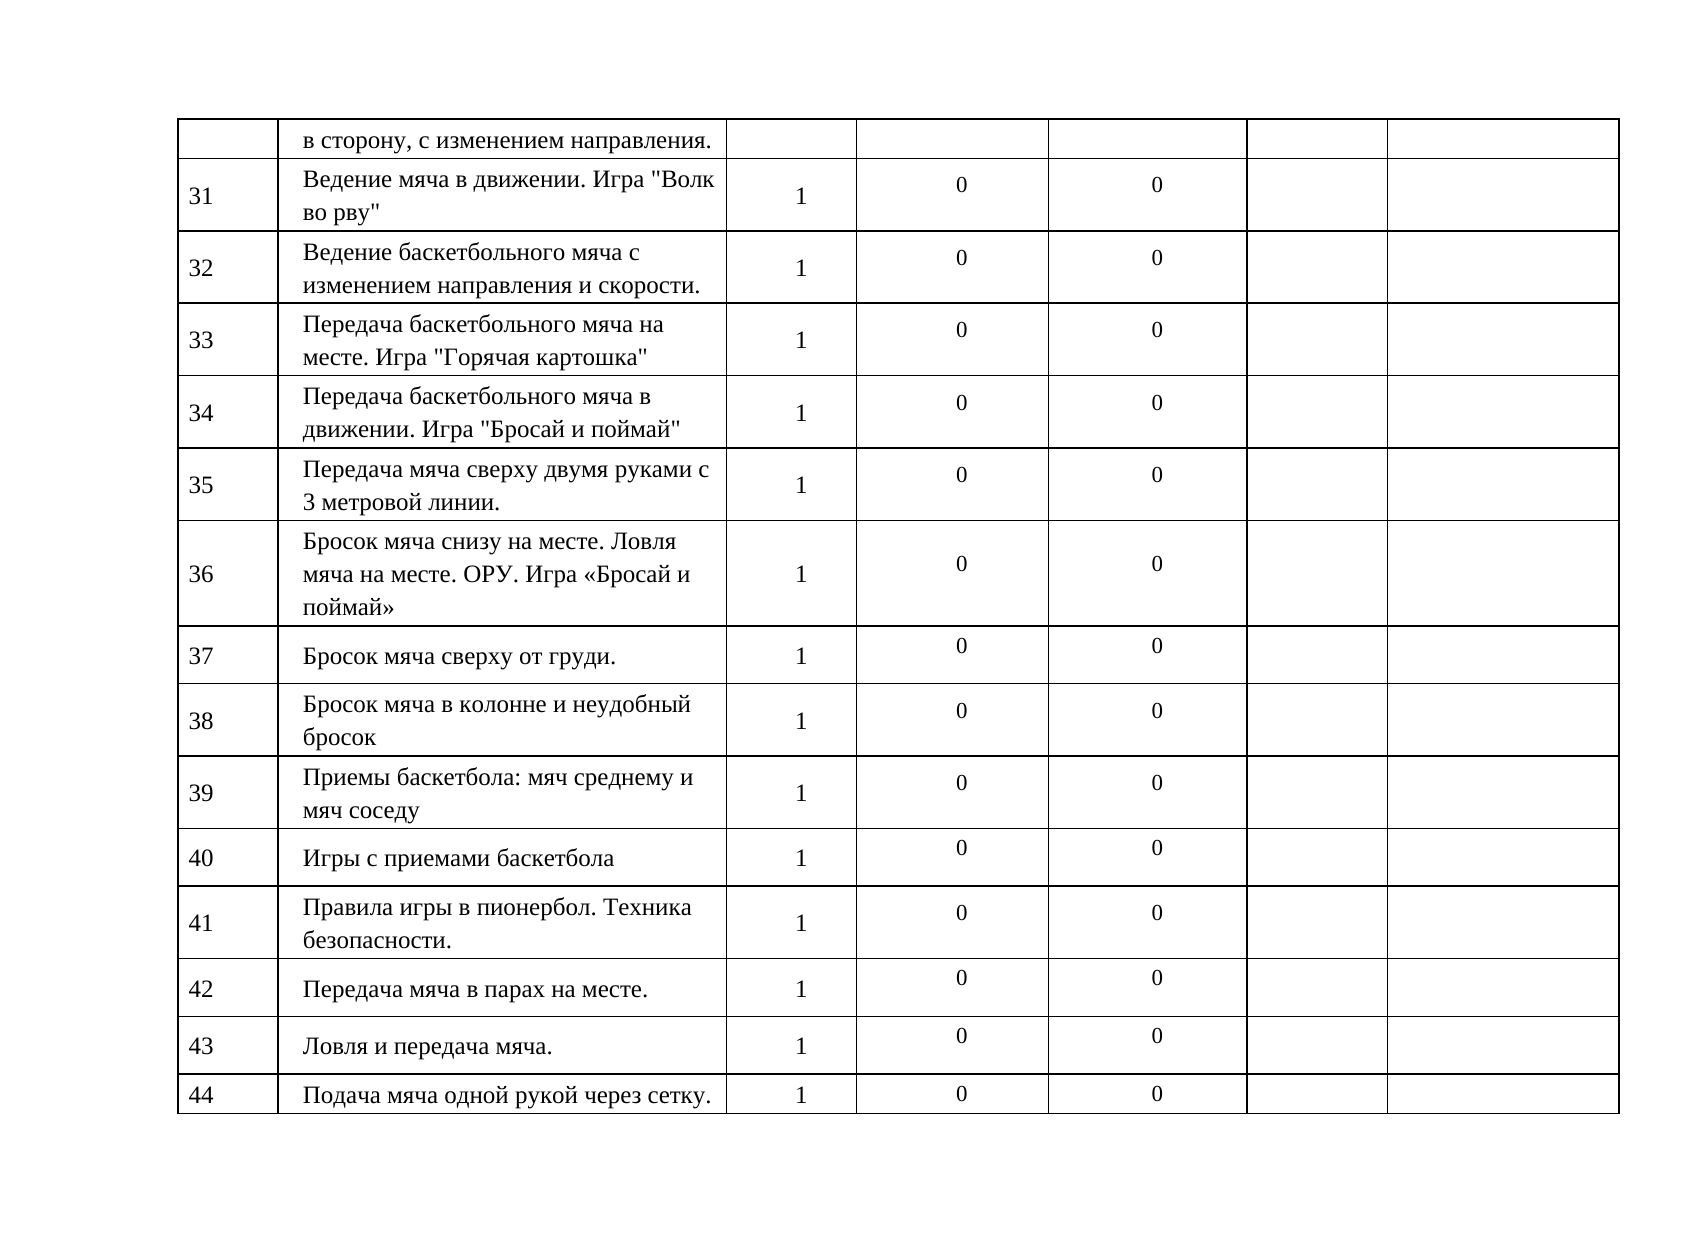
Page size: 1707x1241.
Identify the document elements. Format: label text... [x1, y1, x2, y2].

table_cell 0 [1049, 627, 1246, 683]
table_cell 0 [857, 1075, 1048, 1113]
table_cell 31 [179, 159, 277, 230]
table_cell 42 [179, 959, 277, 1016]
table_cell 0 [857, 959, 1048, 1016]
table_cell Передача баскетбольного мяча в движении. Игра "Бросай и поймай" [279, 376, 726, 447]
table_cell Правила игры в пионербол. Техника безопасности. [279, 887, 726, 958]
table_cell [1248, 627, 1387, 683]
table_cell 40 [179, 829, 277, 885]
table_cell 44 [179, 1075, 277, 1113]
table_cell [1388, 159, 1618, 230]
table_cell 0 [857, 684, 1048, 755]
table_cell 1 [727, 829, 856, 885]
table_cell 0 [1049, 232, 1246, 302]
table_cell 0 [1049, 521, 1246, 625]
table_cell [1248, 829, 1387, 885]
table_cell [1248, 887, 1387, 958]
table_cell 0 [857, 159, 1048, 230]
table_cell 0 [1049, 1017, 1246, 1073]
table_cell 0 [857, 757, 1048, 827]
table_cell 1 [727, 959, 856, 1016]
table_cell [279, 120, 726, 157]
table_cell Бросок мяча сверху от груди. [279, 627, 726, 683]
table_cell 0 [1049, 376, 1246, 447]
table_cell 0 [857, 376, 1048, 447]
table_cell 32 [179, 232, 277, 302]
table_cell [1388, 521, 1618, 625]
table_cell [1388, 376, 1618, 447]
table_cell [1388, 684, 1618, 755]
table_cell [1388, 627, 1618, 683]
table_cell 0 [857, 627, 1048, 683]
table_cell 0 [857, 449, 1048, 519]
table_cell 0 [857, 304, 1048, 375]
table_cell 0 [1049, 304, 1246, 375]
table_cell 0 [1049, 959, 1246, 1016]
table_cell [1388, 232, 1618, 302]
table_cell 1 [727, 232, 856, 302]
table_cell 1 [727, 521, 856, 625]
table_cell Ведение мяча в движении. Игра "Волк во рву" [279, 159, 726, 230]
table_cell 1 [727, 1017, 856, 1073]
table_cell 0 [857, 1017, 1048, 1073]
table_cell 35 [179, 449, 277, 519]
table_cell Передача мяча сверху двумя руками с 3 метровой линии. [279, 449, 726, 519]
table_cell 1 [727, 376, 856, 447]
table_cell Бросок мяча снизу на месте. Ловля мяча на месте. ОРУ. Игра «Бросай и поймай» [279, 521, 726, 625]
table_cell [1248, 304, 1387, 375]
table_cell Передача баскетбольного мяча на месте. Игра "Горячая картошка" [279, 304, 726, 375]
table_cell 1 [727, 887, 856, 958]
table_cell 39 [179, 757, 277, 827]
table_cell 0 [857, 120, 1048, 157]
table_cell Ловля и передача мяча. [279, 1017, 726, 1073]
table_cell [1248, 120, 1387, 157]
table_cell [1388, 304, 1618, 375]
table_cell [1248, 376, 1387, 447]
table_cell 30 [179, 120, 277, 157]
table_cell 0 [857, 829, 1048, 885]
table_cell [1248, 959, 1387, 1016]
table_cell Бросок мяча в колонне и неудобный бросок [279, 684, 726, 755]
table_cell 1 [727, 449, 856, 519]
table_cell [1248, 1075, 1387, 1113]
table_cell [1388, 120, 1618, 157]
table_cell 0 [857, 232, 1048, 302]
table_cell [1388, 449, 1618, 519]
table_cell [1248, 159, 1387, 230]
table_cell 37 [179, 627, 277, 683]
table_cell 34 [179, 376, 277, 447]
table_cell [1248, 757, 1387, 827]
table_cell [1388, 959, 1618, 1016]
table_cell 0 [857, 521, 1048, 625]
table_cell [1388, 1075, 1618, 1113]
table_cell 1 [727, 159, 856, 230]
table_cell [1248, 521, 1387, 625]
table_cell 38 [179, 684, 277, 755]
table_cell 0 [1049, 829, 1246, 885]
table_cell 0 [1049, 449, 1246, 519]
table_cell 33 [179, 304, 277, 375]
table_cell [1248, 232, 1387, 302]
table_cell 0 [1049, 159, 1246, 230]
table_cell [1248, 1017, 1387, 1073]
table_cell 0 [1049, 120, 1246, 157]
table_cell 36 [179, 521, 277, 625]
table_cell [1388, 1017, 1618, 1073]
table_cell 1 [727, 757, 856, 827]
table_cell Передача мяча в парах на месте. [279, 959, 726, 1016]
table_cell 1 [727, 1075, 856, 1113]
table_cell Игры с приемами баскетбола [279, 829, 726, 885]
table_cell [1248, 684, 1387, 755]
table_cell 1 [727, 120, 856, 157]
table_cell 0 [857, 887, 1048, 958]
table_cell Приемы баскетбола: мяч среднему и мяч соседу [279, 757, 726, 827]
table_cell 0 [1049, 887, 1246, 958]
table_cell 0 [1049, 684, 1246, 755]
table_cell 41 [179, 887, 277, 958]
table_cell Ведение баскетбольного мяча с изменением направления и скорости. [279, 232, 726, 302]
table_cell 0 [1049, 757, 1246, 827]
table_cell [1248, 449, 1387, 519]
table_cell 1 [727, 684, 856, 755]
table_cell [1388, 887, 1618, 958]
table_cell [1388, 829, 1618, 885]
table_cell 1 [727, 627, 856, 683]
table_cell 1 [727, 304, 856, 375]
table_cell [279, 1075, 726, 1113]
table_cell 43 [179, 1017, 277, 1073]
table_cell 0 [1049, 1075, 1246, 1113]
table_cell [1388, 757, 1618, 827]
